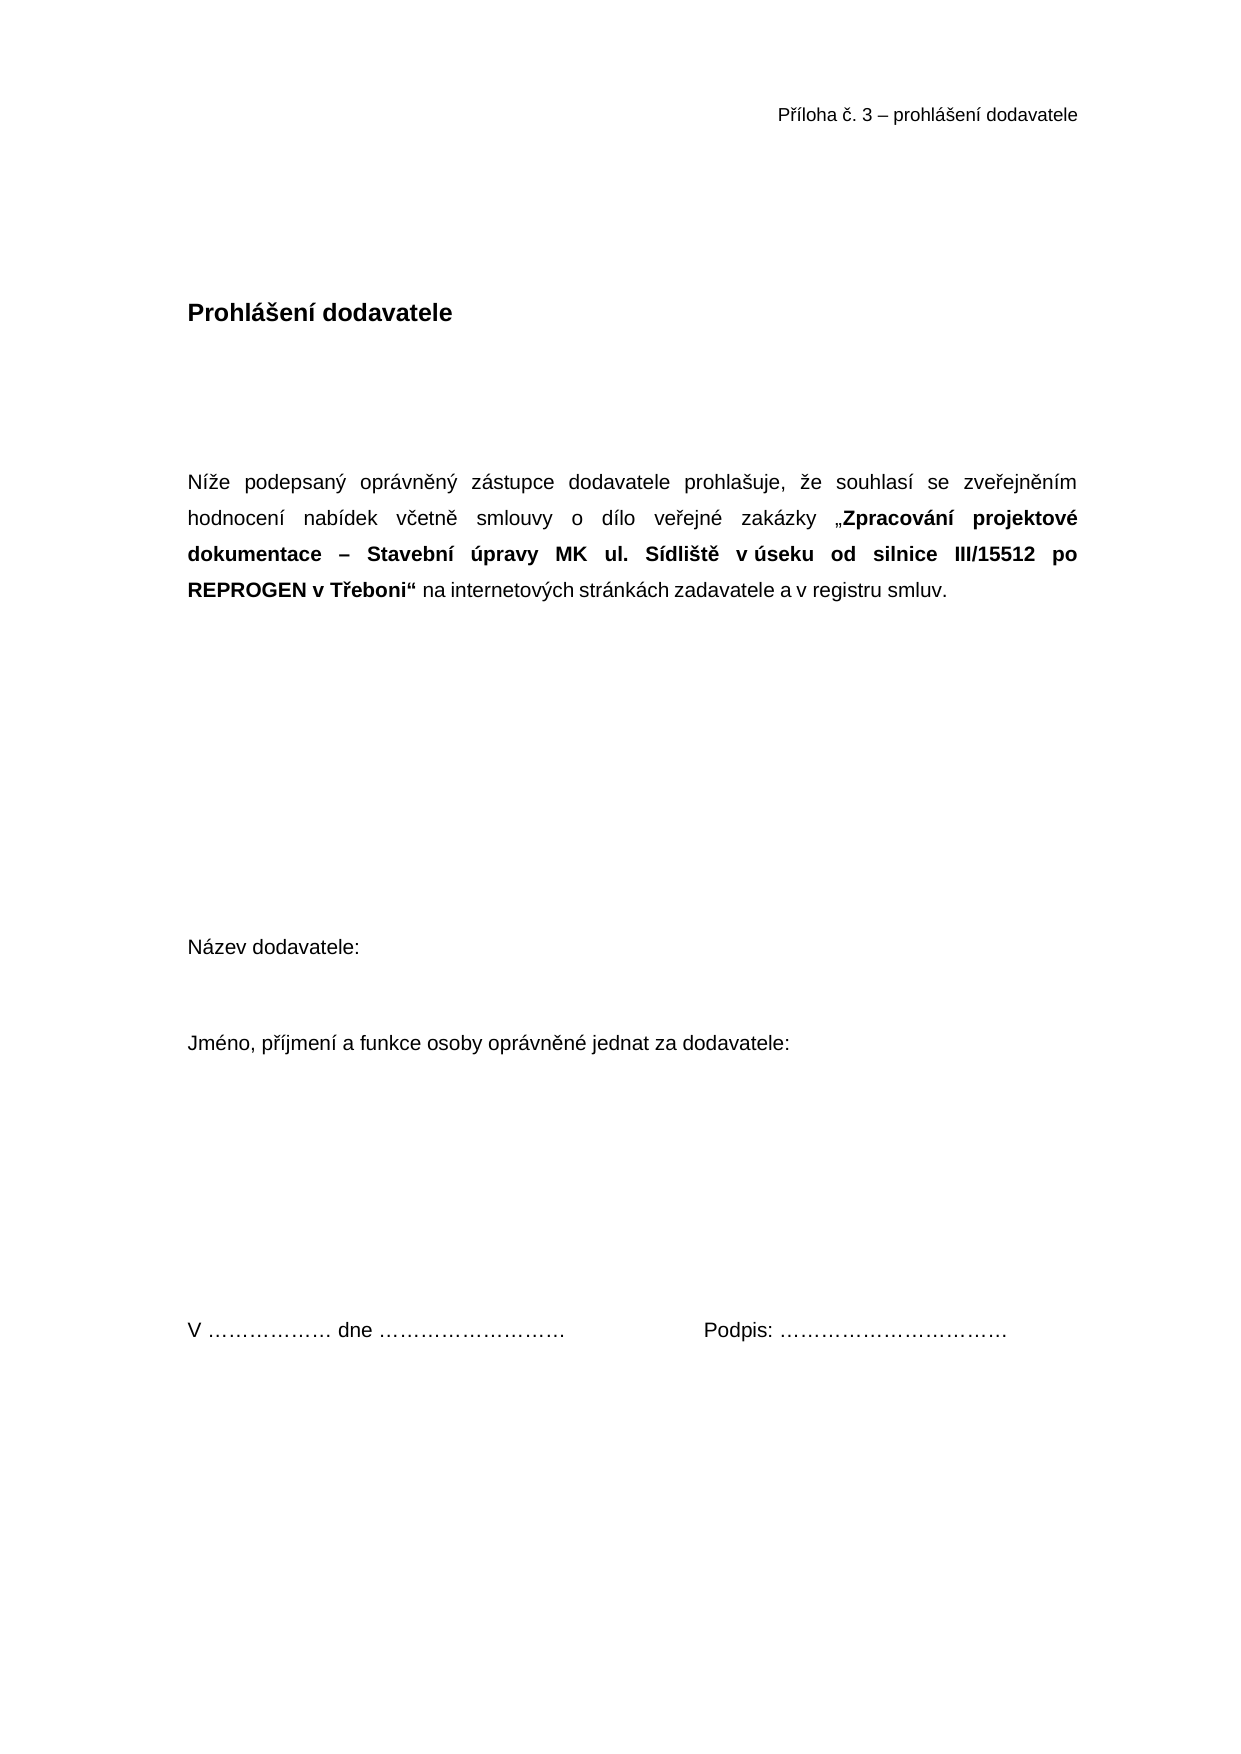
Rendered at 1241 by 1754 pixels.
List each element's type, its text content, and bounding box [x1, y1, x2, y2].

text Název dodavatele: [187, 935, 1114, 959]
text Jméno, příjmení a funkce osoby oprávněné jednat za dodavatele: [187, 1031, 1114, 1054]
subtitle Prohlášení dodavatele [187, 297, 1078, 326]
text V ……………… dne ……………………… Podpis: …………………………… [187, 1318, 1114, 1342]
text Níže podepsaný oprávněný zástupce dodavatele prohlašuje, že souhlasí se zveřejněním hodnocení nabídek včetně smlouvy o dílo veřejné zakázky „Zpracování projektové dokumentace – Stavební úpravy MK ul. Sídliště v úseku od silnice III/15512 po REPROGEN v Třeboni“ na internetových stránkách zadavatele a v registru smluv. [187, 470, 1078, 602]
text Příloha č. 3 – prohlášení dodavatele [187, 103, 1078, 125]
